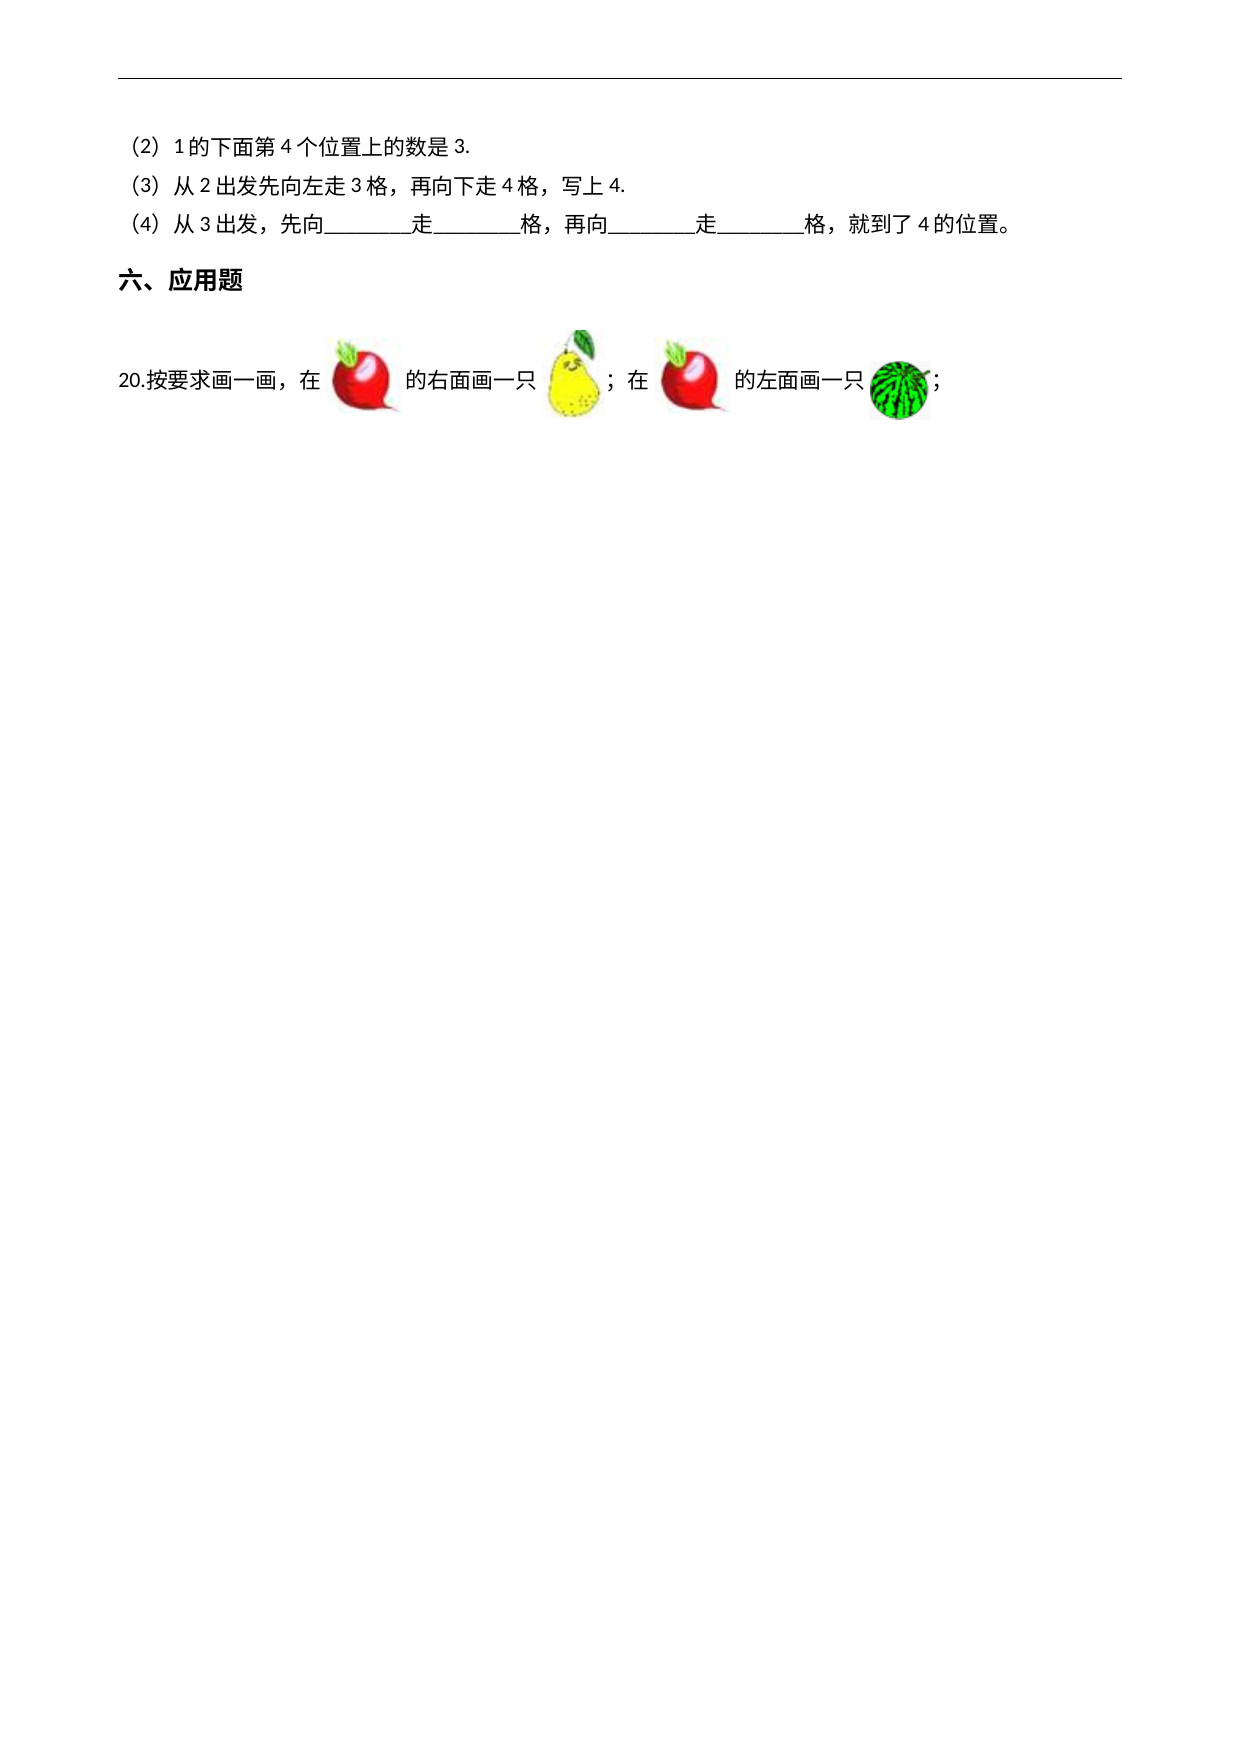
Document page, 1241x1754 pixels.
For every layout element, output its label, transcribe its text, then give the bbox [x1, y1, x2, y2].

text 六、应用题 [118, 246, 1122, 311]
text （4）从3出发，先向________走________格，再向________走________格，就到了4的位置。 [118, 207, 1122, 239]
text 20.按要求画一画，在 的右面画一只 ；在 的左面画一只 ； [118, 330, 1122, 428]
text （3）从2出发先向左走3格，再向下走4格，写上4. [118, 168, 1122, 201]
picture [541, 330, 606, 420]
picture [654, 338, 734, 420]
text （2）1的下面第4个位置上的数是3. [118, 129, 1122, 162]
picture [325, 338, 406, 420]
picture [870, 361, 932, 420]
